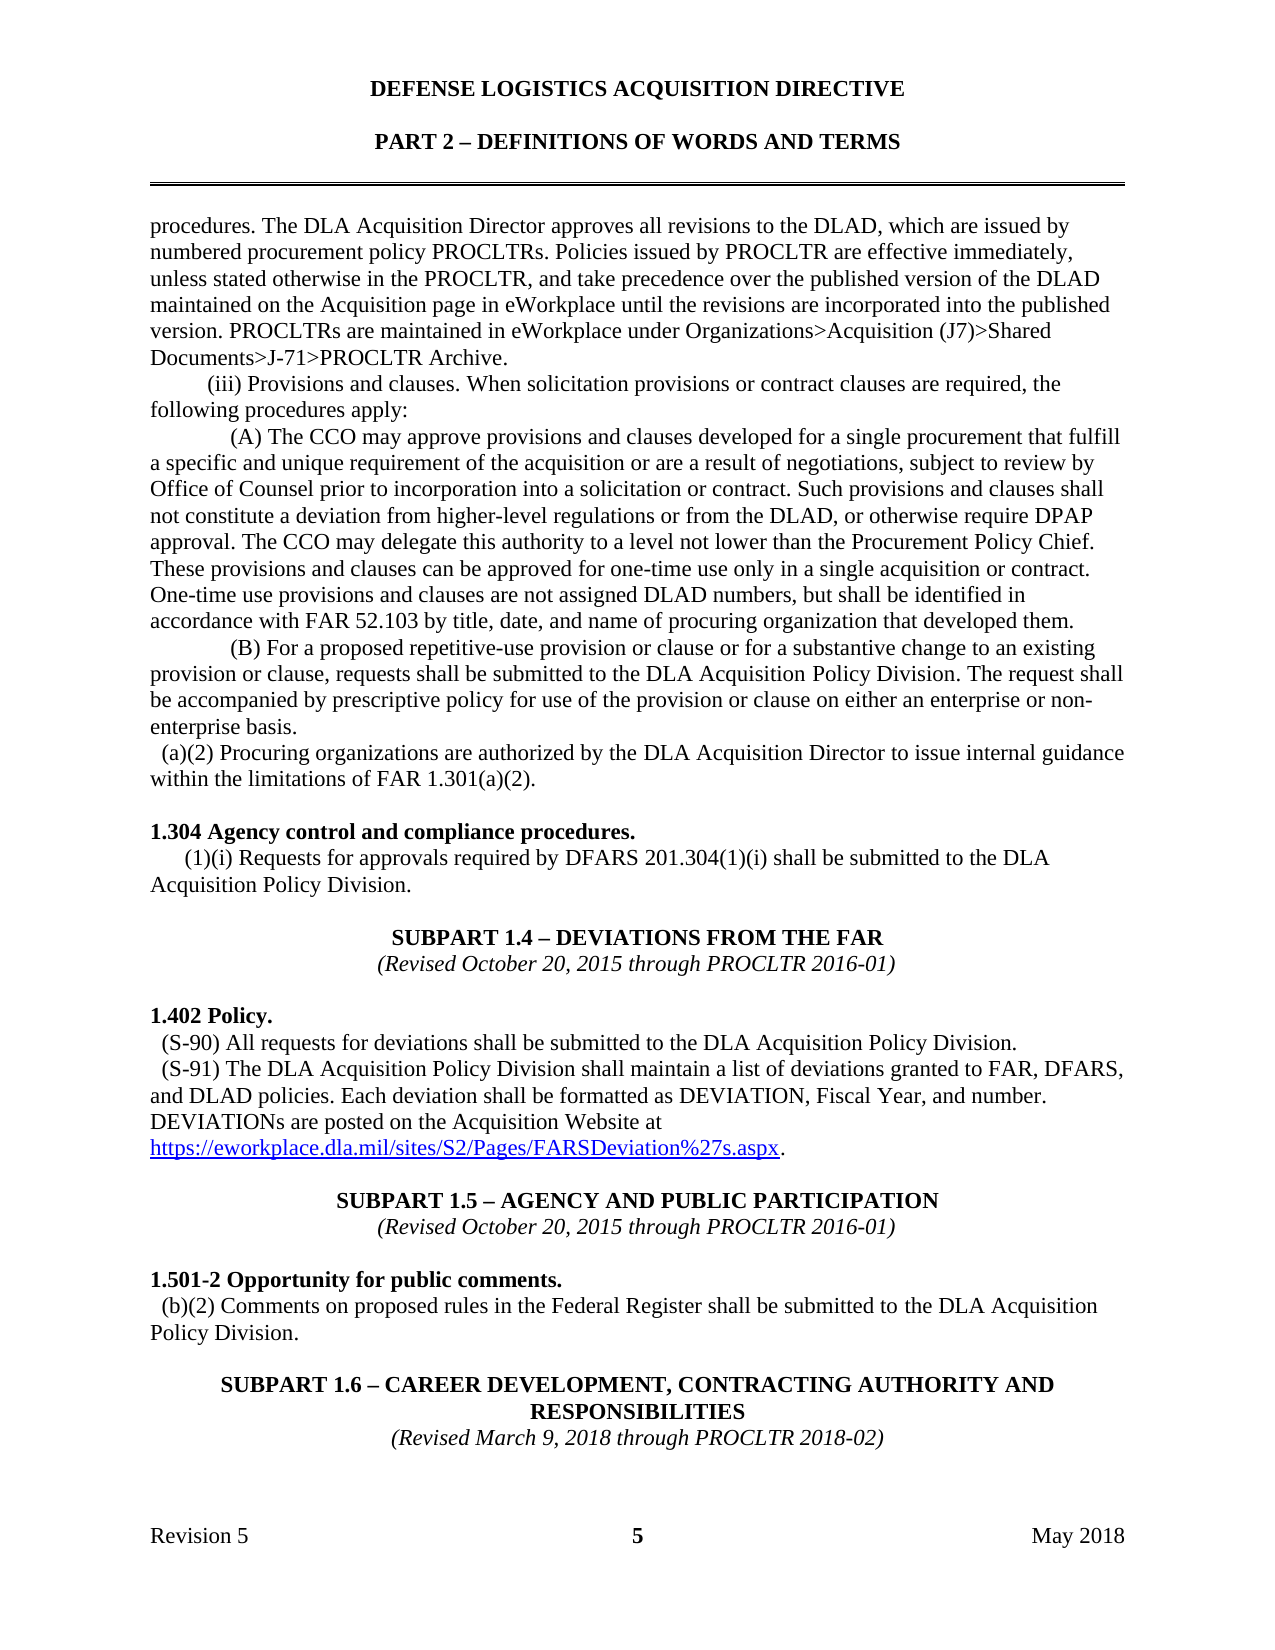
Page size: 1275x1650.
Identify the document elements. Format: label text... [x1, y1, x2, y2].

text (Revised October 20, 2015 through PROCLTR 2016-01) [150, 1213, 1125, 1240]
text 1.402 Policy. [150, 1003, 1125, 1029]
text (Revised March 9, 2018 through PROCLTR 2018-02) [150, 1424, 1125, 1451]
text (S-90) All requests for deviations shall be submitted to the DLA Acquisition Policy Division. [150, 1029, 1125, 1055]
text SUBPART 1.5 – AGENCY AND PUBLIC PARTICIPATION [150, 1187, 1125, 1213]
text (b)(2) Comments on proposed rules in the Federal Register shall be submitted to the DLA Acquisition Policy Division. [150, 1292, 1125, 1345]
text (A) The CCO may approve provisions and clauses developed for a single procurement that fulfill a specific and unique requirement of the acquisition or are a result of negotiations, subject to review by Office of Counsel prior to incorporation into a solicitation or contract. Such provisions and clauses shall not constitute a deviation from higher-level regulations or from the DLAD, or otherwise require DPAP approval. The CCO may delegate this authority to a level not lower than the Procurement Policy Chief. These provisions and clauses can be approved for one-time use only in a single acquisition or contract. One-time use provisions and clauses are not assigned DLAD numbers, but shall be identified in accordance with FAR 52.103 by title, date, and name of procuring organization that developed them. [150, 423, 1125, 634]
text (S-91) The DLA Acquisition Policy Division shall maintain a list of deviations granted to FAR, DFARS, and DLAD policies. Each deviation shall be formatted as DEVIATION, Fiscal Year, and number. DEVIATIONs are posted on the Acquisition Website at https://eworkplace.dla.mil/sites/S2/Pages/FARSDeviation%27s.aspx. [150, 1055, 1125, 1161]
text 1.304 Agency control and compliance procedures. [150, 818, 1125, 844]
text SUBPART 1.4 – DEVIATIONS FROM THE FAR [150, 923, 1125, 950]
text (a)(2) Procuring organizations are authorized by the DLA Acquisition Director to issue internal guidance within the limitations of FAR 1.301(a)(2). [150, 739, 1125, 792]
text (iii) Provisions and clauses. When solicitation provisions or contract clauses are required, the following procedures apply: [150, 370, 1125, 423]
text (1)(i) Requests for approvals required by DFARS 201.304(1)(i) shall be submitted to the DLA Acquisition Policy Division. [150, 844, 1125, 897]
text (Revised October 20, 2015 through PROCLTR 2016-01) [150, 950, 1125, 976]
text (B) For a proposed repetitive-use provision or clause or for a substantive change to an existing provision or clause, requests shall be submitted to the DLA Acquisition Policy Division. The request shall be accompanied by prescriptive policy for use of the provision or clause on either an enterprise or non-enterprise basis. [150, 634, 1125, 739]
text 1.501-2 Opportunity for public comments. [150, 1266, 1125, 1292]
text SUBPART 1.6 – CAREER DEVELOPMENT, CONTRACTING AUTHORITY AND RESPONSIBILITIES [150, 1372, 1125, 1424]
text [150, 212, 1125, 370]
